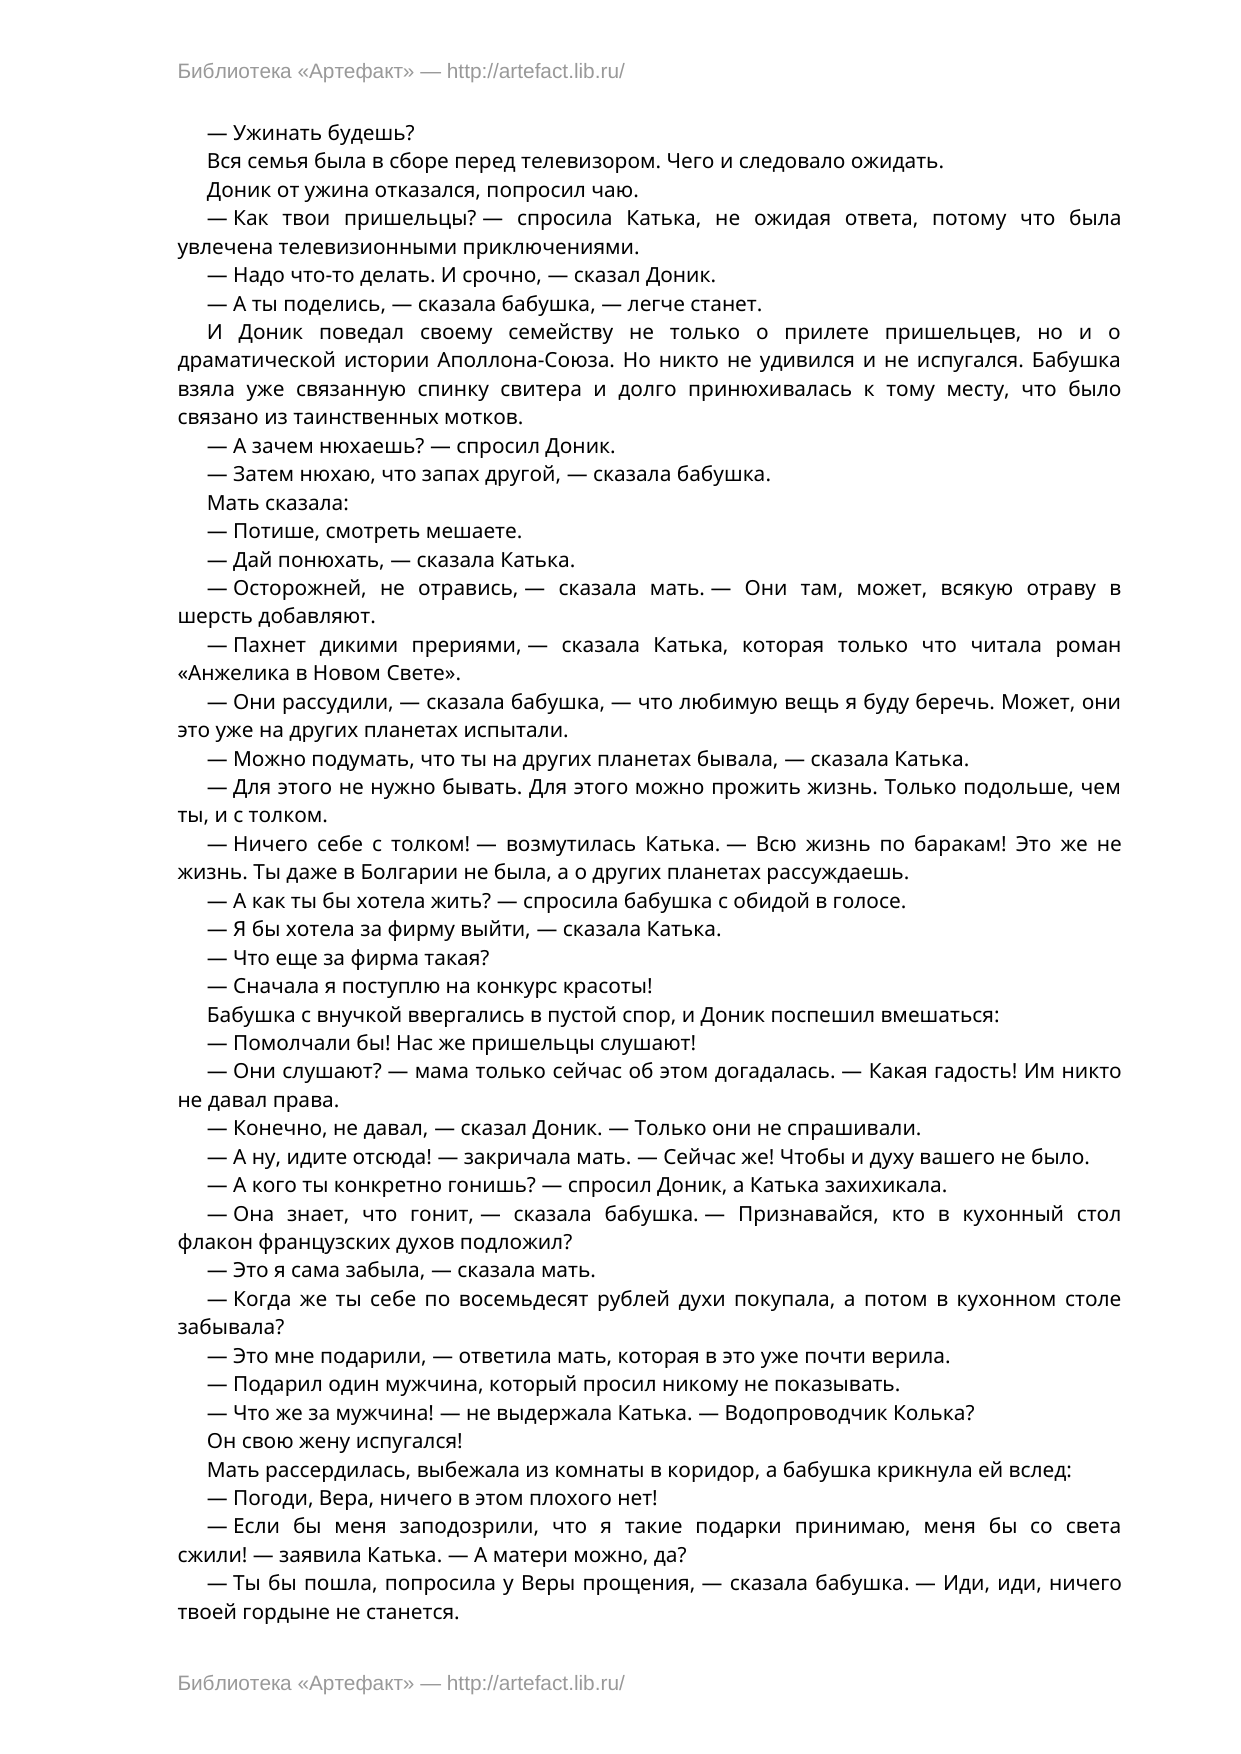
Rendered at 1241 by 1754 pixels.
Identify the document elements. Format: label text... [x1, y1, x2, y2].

text — Затем нюхаю, что запах другой, — сказала бабушка. [177, 459, 1122, 488]
text — Как твои пришельцы? — спросила Катька, не ожидая ответа, потому что была увлечена телевизионными приключениями. [177, 203, 1122, 260]
text — Для этого не нужно бывать. Для этого можно прожить жизнь. Только подольше, чем ты, и с толком. [177, 772, 1122, 829]
text — Ужинать будешь? [177, 118, 1122, 147]
text — Сначала я поступлю на конкурс красоты! [177, 971, 1122, 1000]
text — Я бы хотела за фирму выйти, — сказала Катька. [177, 914, 1122, 943]
text — Надо что-то делать. И срочно, — сказал Доник. [177, 260, 1122, 289]
text — Они рассудили, — сказала бабушка, — что любимую вещь я буду беречь. Может, они это уже на других планетах испытали. [177, 687, 1122, 744]
text — Они слушают? — мама только сейчас об этом догадалась. — Какая гадость! Им никто не давал права. [177, 1057, 1122, 1113]
text — А кого ты конкретно гонишь? — спросил Доник, а Катька захихикала. [177, 1170, 1122, 1199]
text — А ну, идите отсюда! — закричала мать. — Сейчас же! Чтобы и духу вашего не было. [177, 1142, 1122, 1170]
text — Если бы меня заподозрили, что я такие подарки принимаю, меня бы со света сжили! — заявила Катька. — А матери можно, да? [177, 1512, 1122, 1568]
text — Когда же ты себе по восемьдесят рублей духи покупала, а потом в кухонном столе забывала? [177, 1284, 1122, 1341]
text — Подарил один мужчина, который просил никому не показывать. [177, 1369, 1122, 1398]
text — А как ты бы хотела жить? — спросила бабушка с обидой в голосе. [177, 886, 1122, 914]
text — Погоди, Вера, ничего в этом плохого нет! [177, 1483, 1122, 1512]
text — А зачем нюхаешь? — спросил Доник. [177, 431, 1122, 459]
text И Доник поведал своему семейству не только о прилете пришельцев, но и о драматической истории Аполлона-Союза. Но никто не удивился и не испугался. Бабушка взяла уже связанную спинку свитера и долго принюхивалась к тому месту, что было связано из таинственных мотков. [177, 317, 1122, 431]
text — Осторожней, не отравись, — сказала мать. — Они там, может, всякую отраву в шерсть добавляют. [177, 573, 1122, 630]
text — Это я сама забыла, — сказала мать. [177, 1256, 1122, 1284]
text — Можно подумать, что ты на других планетах бывала, — сказала Катька. [177, 744, 1122, 772]
text — Что же за мужчина! — не выдержала Катька. — Водопроводчик Колька? [177, 1398, 1122, 1426]
text — А ты поделись, — сказала бабушка, — легче станет. [177, 289, 1122, 317]
text Бабушка с внучкой ввергались в пустой спор, и Доник поспешил вмешаться: [177, 1000, 1122, 1028]
text Мать рассердилась, выбежала из комнаты в коридор, а бабушка крикнула ей вслед: [177, 1455, 1122, 1483]
text Доник от ужина отказался, попросил чаю. [177, 175, 1122, 203]
text — Это мне подарили, — ответила мать, которая в это уже почти верила. [177, 1341, 1122, 1369]
text — Помолчали бы! Нас же пришельцы слушают! [177, 1028, 1122, 1057]
text — Ты бы пошла, попросила у Веры прощения, — сказала бабушка. — Иди, иди, ничего твоей гордыне не станется. [177, 1568, 1122, 1625]
text Он свою жену испугался! [177, 1426, 1122, 1455]
text — Ничего себе с толком! — возмутилась Катька. — Всю жизнь по баракам! Это же не жизнь. Ты даже в Болгарии не была, а о других планетах рассуждаешь. [177, 829, 1122, 886]
text Вся семья была в сборе перед телевизором. Чего и следовало ожидать. [177, 147, 1122, 175]
text — Дай понюхать, — сказала Катька. [177, 545, 1122, 573]
text — Она знает, что гонит, — сказала бабушка. — Признавайся, кто в кухонный стол флакон французских духов подложил? [177, 1199, 1122, 1256]
text — Что еще за фирма такая? [177, 943, 1122, 971]
text — Потише, смотреть мешаете. [177, 516, 1122, 545]
text Мать сказала: [177, 488, 1122, 516]
text — Пахнет дикими прериями, — сказала Катька, которая только что читала роман «Анжелика в Новом Свете». [177, 630, 1122, 687]
text — Конечно, не давал, — сказал Доник. — Только они не спрашивали. [177, 1113, 1122, 1142]
